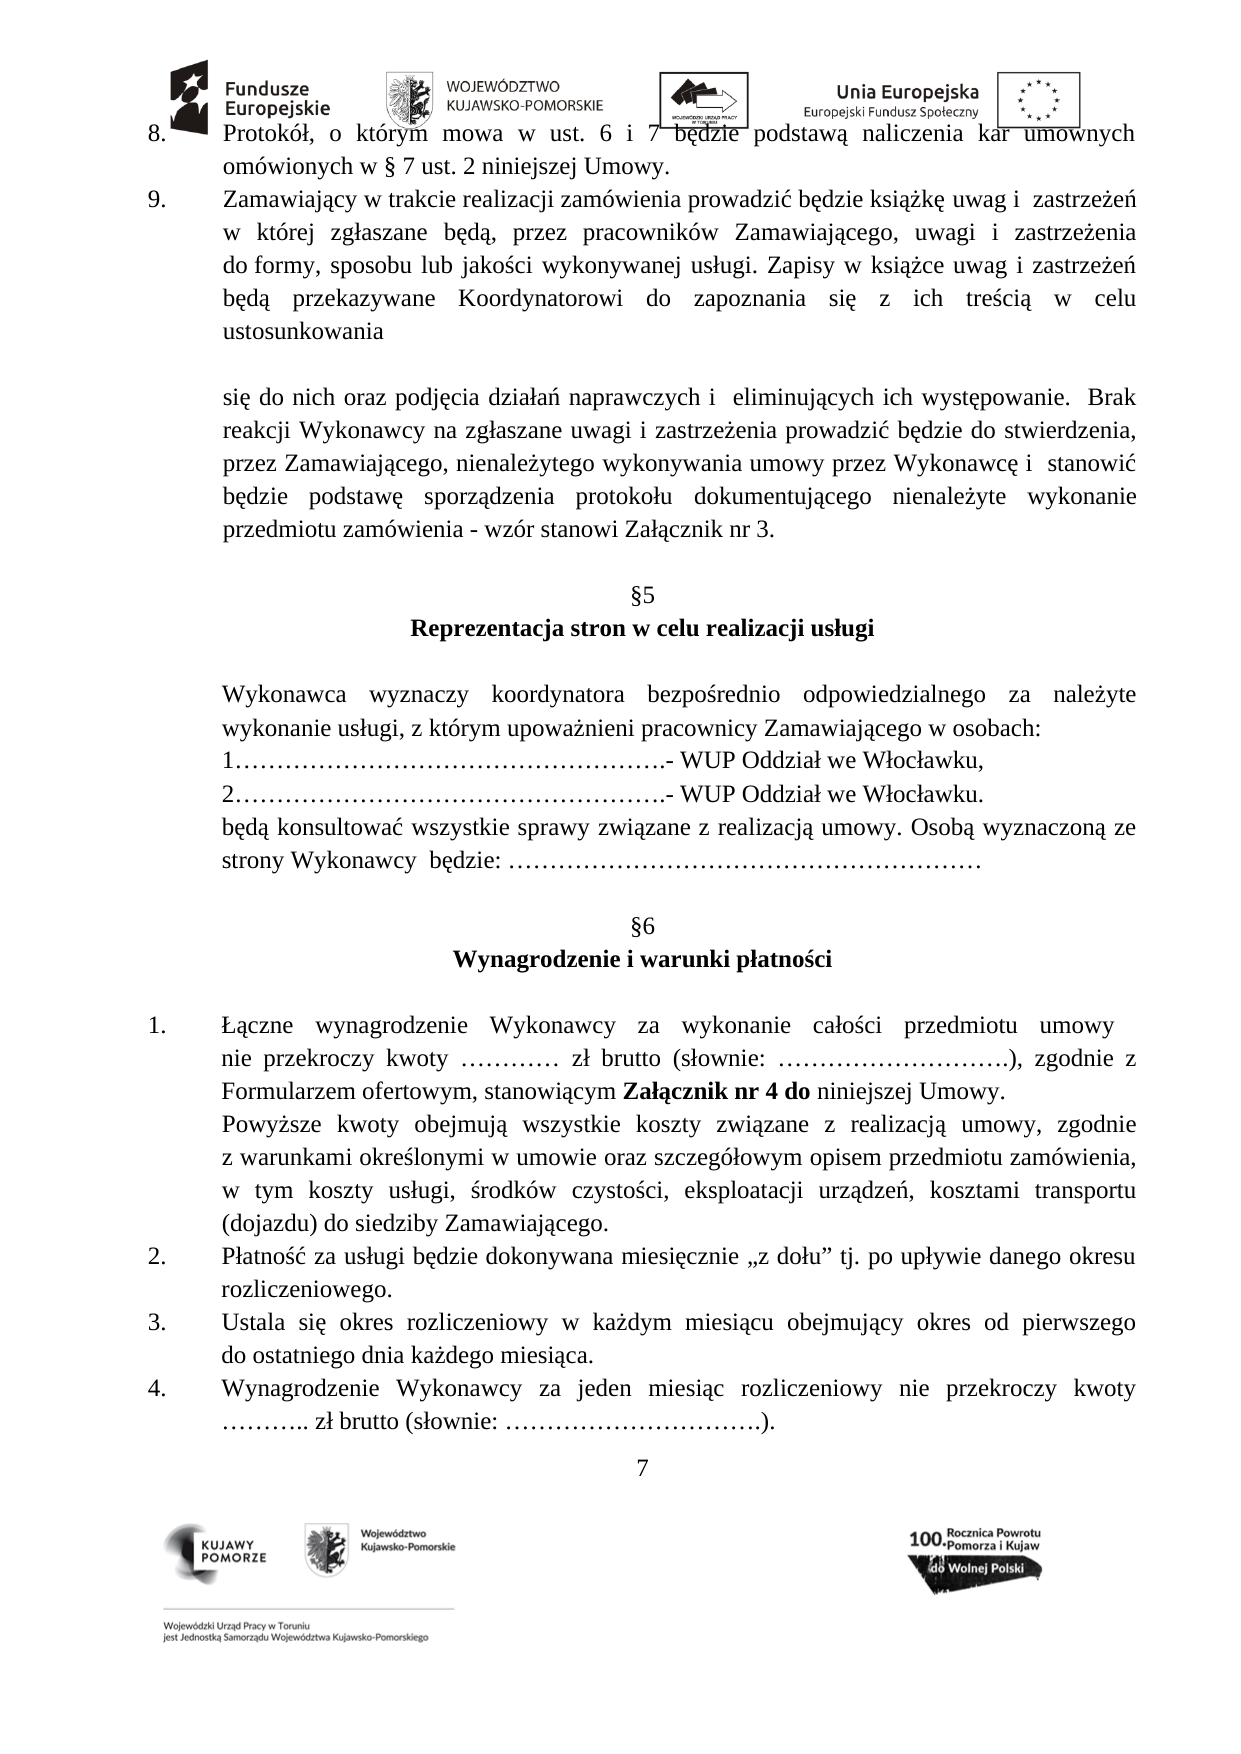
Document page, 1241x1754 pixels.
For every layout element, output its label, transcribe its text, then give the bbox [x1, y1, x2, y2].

text się do nich oraz podjęcia działań naprawczych i eliminujących ich występowanie. Brak reakcji Wykonawcy na zgłaszane uwagi i zastrzeżenia prowadzić będzie do stwierdzenia, przez Zamawiającego, nienależytego wykonywania umowy przez Wykonawcę i stanowić będzie podstawę sporządzenia protokołu dokumentującego nienależyte wykonanie przedmiotu zamówienia - wzór stanowi Załącznik nr 3. [223, 382, 1137, 543]
picture [151, 40, 1099, 118]
list Zamawiający w trakcie realizacji zamówienia prowadzić będzie książkę uwag i zastrzeżeń w której zgłaszane będą, przez pracowników Zamawiającego, uwagi i zastrzeżenia do formy, sposobu lub jakości wykonywanej usługi. Zapisy w książce uwag i zastrzeżeń będą przekazywane Koordynatorowi do zapoznania się z ich treścią w celu ustosunkowania [148, 184, 1137, 345]
text §6 [148, 911, 1137, 939]
text 1. Łączne wynagrodzenie Wykonawcy za wykonanie całości przedmiotu umowy nie przekroczy kwoty ………… zł brutto (słownie: ……………………….), zgodnie z Formularzem ofertowym, stanowiącym Załącznik nr 4 do niniejszej Umowy. [148, 1010, 1137, 1104]
text Wykonawca wyznaczy koordynatora bezpośrednio odpowiedzialnego za należyte wykonanie usługi, z którym upoważnieni pracownicy Zamawiającego w osobach: [222, 679, 1137, 741]
list Protokół, o którym mowa w ust. 6 i 7 będzie podstawą naliczenia kar umownych omówionych w § 7 ust. 2 niniejszej Umowy. [148, 118, 1137, 180]
text Wynagrodzenie i warunki płatności [148, 944, 1137, 972]
text 1…………………………………………….- WUP Oddział we Włocławku, [222, 746, 1137, 774]
text 2. Płatność za usługi będzie dokonywana miesięcznie „z dołu” tj. po upływie danego okresu rozliczeniowego. [148, 1241, 1137, 1303]
text Reprezentacja stron w celu realizacji usługi [148, 613, 1137, 642]
text §5 [148, 581, 1137, 609]
text 3. Ustala się okres rozliczeniowy w każdym miesiącu obejmujący okres od pierwszego do ostatniego dnia każdego miesiąca. [148, 1307, 1137, 1369]
text będą konsultować wszystkie sprawy związane z realizacją umowy. Osobą wyznaczoną ze strony Wykonawcy będzie: ………………………………………………… [222, 812, 1137, 873]
picture [147, 1481, 1093, 1681]
text 2…………………………………………….- WUP Oddział we Włocławku. [222, 779, 1137, 807]
text 4. Wynagrodzenie Wykonawcy za jeden miesiąc rozliczeniowy nie przekroczy kwoty ……….. zł brutto (słownie: ………………………….). [148, 1373, 1137, 1435]
text Powyższe kwoty obejmują wszystkie koszty związane z realizacją umowy, zgodnie z warunkami określonymi w umowie oraz szczegółowym opisem przedmiotu zamówienia, w tym koszty usługi, środków czystości, eksploatacji urządzeń, kosztami transportu (dojazdu) do siedziby Zamawiającego. [222, 1109, 1137, 1237]
